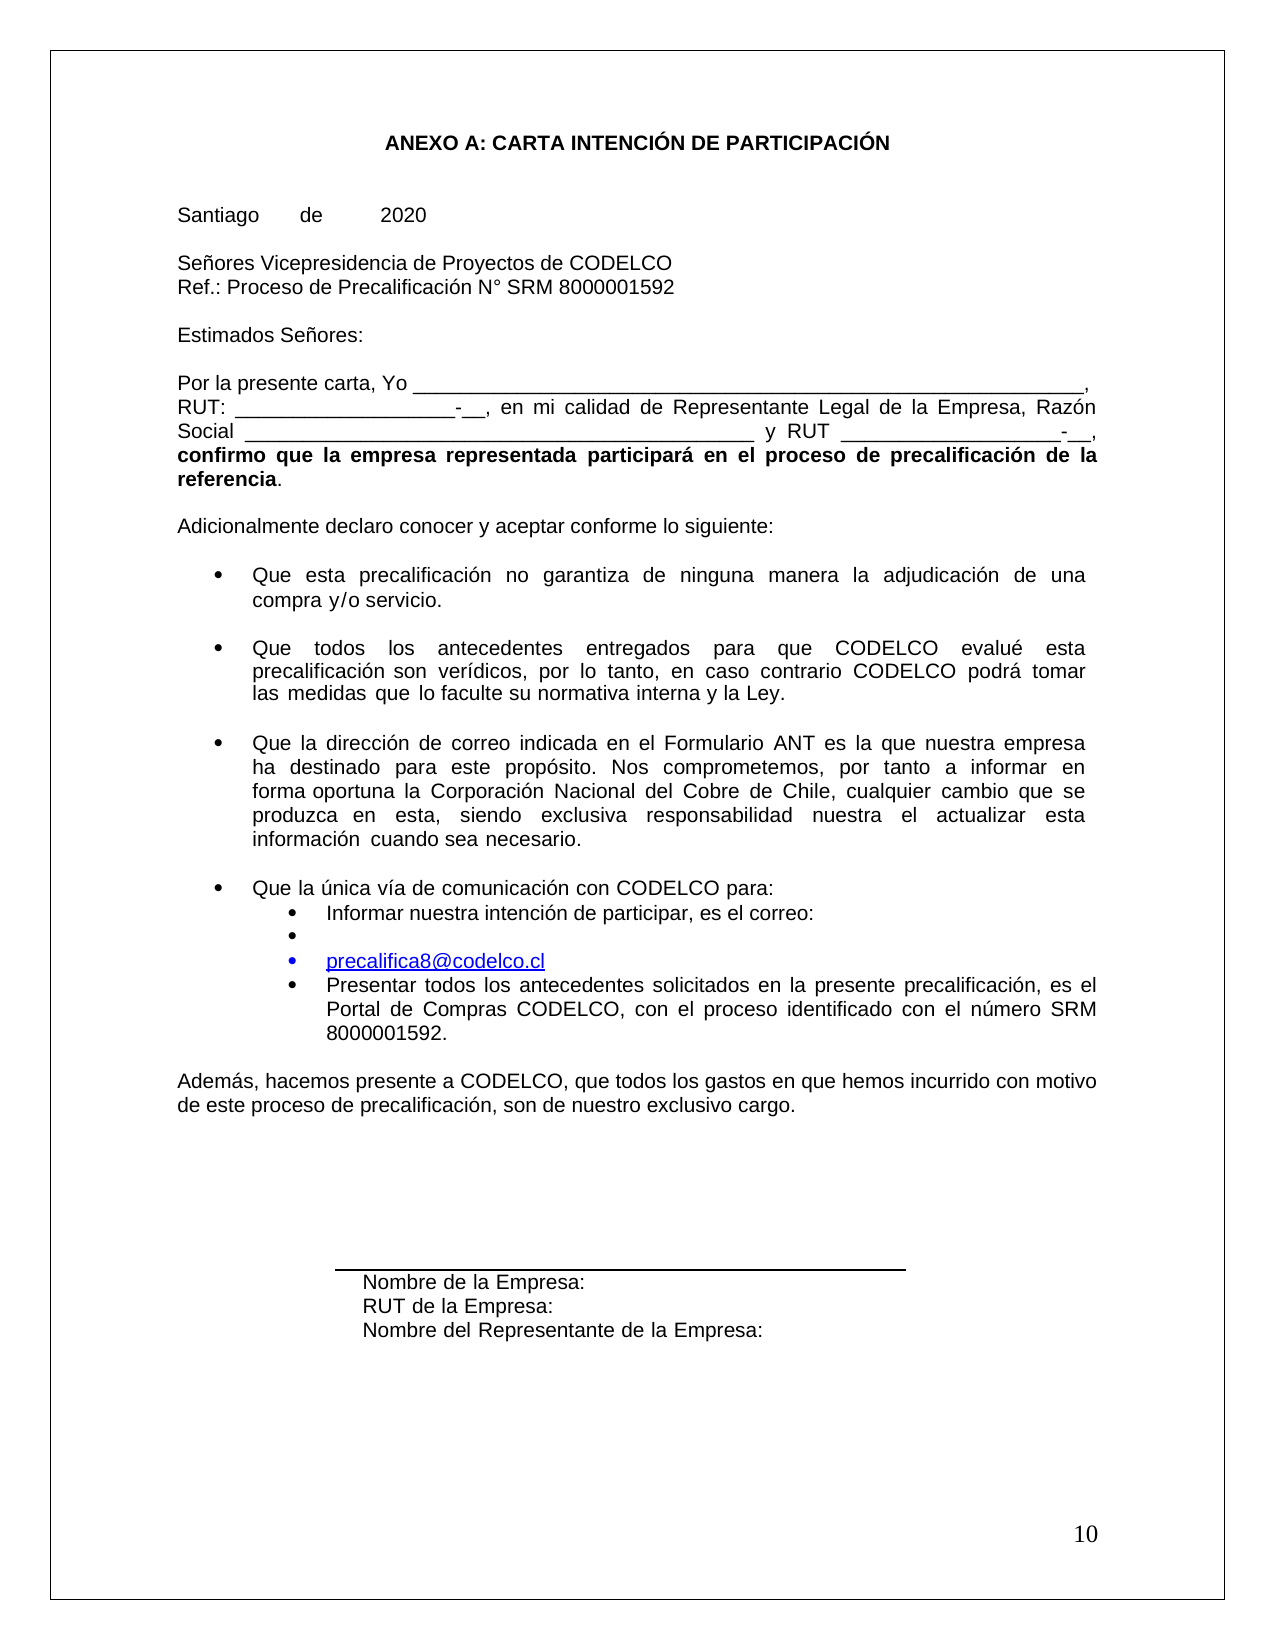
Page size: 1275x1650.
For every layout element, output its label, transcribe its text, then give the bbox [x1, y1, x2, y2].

text Nombre del Representante de la Empresa: [362, 1318, 1098, 1342]
list precalifica8@codelco.cl [288, 948, 1098, 972]
list Presentar todos los antecedentes solicitados en la presente precalificación, es el Portal de Compras CODELCO, con el proceso identificado con el número SRM 8000001592. [288, 972, 1098, 1044]
text Nombre de la Empresa: [362, 1270, 636, 1294]
text Además, hacemos presente a CODELCO, que todos los gastos en que hemos incurrido con motivo de este proceso de precalificación, son de nuestro exclusivo cargo. [177, 1068, 1098, 1116]
subtitle ANEXO A: CARTA INTENCIÓN DE PARTICIPACIÓN [177, 131, 1098, 155]
list Que la dirección de correo indicada en el Formulario ANT es la que nuestra empresa ha destinado para este propósito. Nos comprometemos, por tanto a informar en forma oportuna la Corporación Nacional del Cobre de Chile, cualquier cambio que se produzca en esta, siendo exclusiva responsabilidad nuestra el actualizar esta información cuando sea necesario. [214, 730, 1085, 851]
text Adicionalmente declaro conocer y aceptar conforme lo siguiente: [177, 514, 1098, 538]
list Que la única vía de comunicación con CODELCO para: [214, 876, 1098, 900]
text RUT de la Empresa: [362, 1294, 636, 1318]
list Informar nuestra intención de participar, es el correo: [288, 900, 1098, 924]
text RUT: ___________________-__, en mi calidad de Representante Legal de la Empresa, Razón Social ____________________________________________ y RUT ___________________-__, confirmo que la empresa representada participará en el proceso de precalificación de la referencia. [177, 394, 1098, 490]
list Que esta precalificación no garantiza de ninguna manera la adjudicación de una compra y/o servicio. [214, 563, 1085, 612]
text Ref.: Proceso de Precalificación N° SRM 8000001592 [177, 275, 1098, 299]
text Santiago de 2020 [177, 203, 1098, 227]
text Estimados Señores: [177, 323, 1098, 347]
text Por la presente carta, Yo __________________________________________________________, [177, 371, 1098, 394]
list Que todos los antecedentes entregados para que CODELCO evalué esta precalificación son verídicos, por lo tanto, en caso contrario CODELCO podrá tomar las medidas que lo faculte su normativa interna y la Ley. [214, 637, 1085, 705]
text Señores Vicepresidencia de Proyectos de CODELCO [177, 251, 1098, 275]
